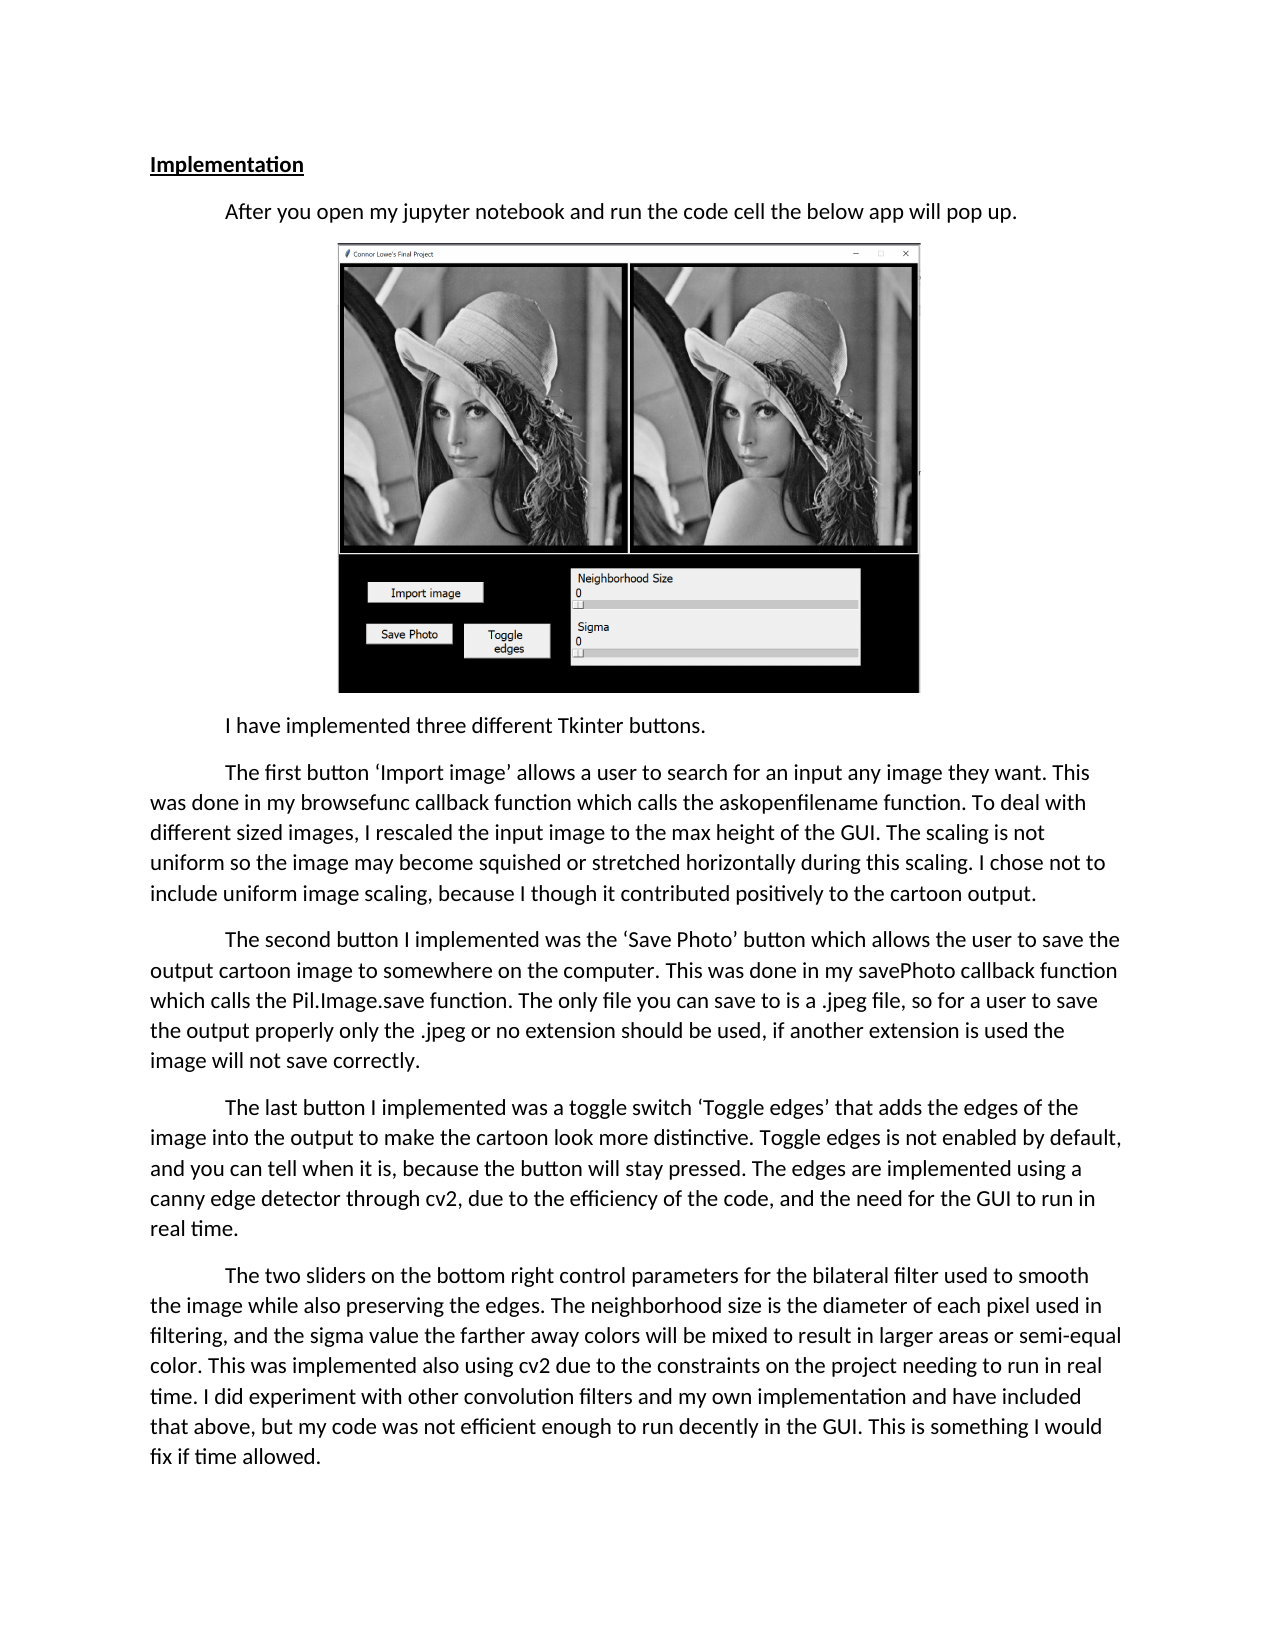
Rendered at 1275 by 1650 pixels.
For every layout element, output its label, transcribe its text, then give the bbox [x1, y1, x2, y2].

text Implementation [150, 150, 1125, 178]
text The last button I implemented was a toggle switch ‘Toggle edges’ that adds the edges of the image into the output to make the cartoon look more distinctive. Toggle edges is not enabled by default, and you can tell when it is, because the button will stay pressed. The edges are implemented using a canny edge detector through cv2, due to the efficiency of the code, and the need for the GUI to run in real time. [150, 1093, 1125, 1242]
text The first button ‘Import image’ allows a user to search for an input any image they want. This was done in my browsefunc callback function which calls the askopenfilename function. To deal with different sized images, I rescaled the input image to the max height of the GUI. The scaling is not uniform so the image may become squished or stretched horizontally during this scaling. I chose not to include uniform image scaling, because I though it contributed positively to the cartoon output. [150, 758, 1125, 907]
picture [337, 243, 921, 693]
text The second button I implemented was the ‘Save Photo’ button which allows the user to save the output cartoon image to somewhere on the computer. This was done in my savePhoto callback function which calls the Pil.Image.save function. The only file you can save to is a .jpeg file, so for a user to save the output properly only the .jpeg or no extension should be used, if another extension is used the image will not save correctly. [150, 926, 1125, 1074]
text I have implemented three different Tkinter buttons. [150, 711, 1125, 739]
text After you open my jupyter notebook and run the code cell the below app will pop up. [150, 197, 1125, 225]
text The two sliders on the bottom right control parameters for the bilateral filter used to smooth the image while also preserving the edges. The neighborhood size is the diameter of each pixel used in filtering, and the sigma value the farther away colors will be mixed to result in larger areas or semi-equal color. This was implemented also using cv2 due to the constraints on the project needing to run in real time. I did experiment with other convolution filters and my own implementation and have included that above, but my code was not efficient enough to run decently in the GUI. This is something I would fix if time allowed. [150, 1261, 1125, 1470]
